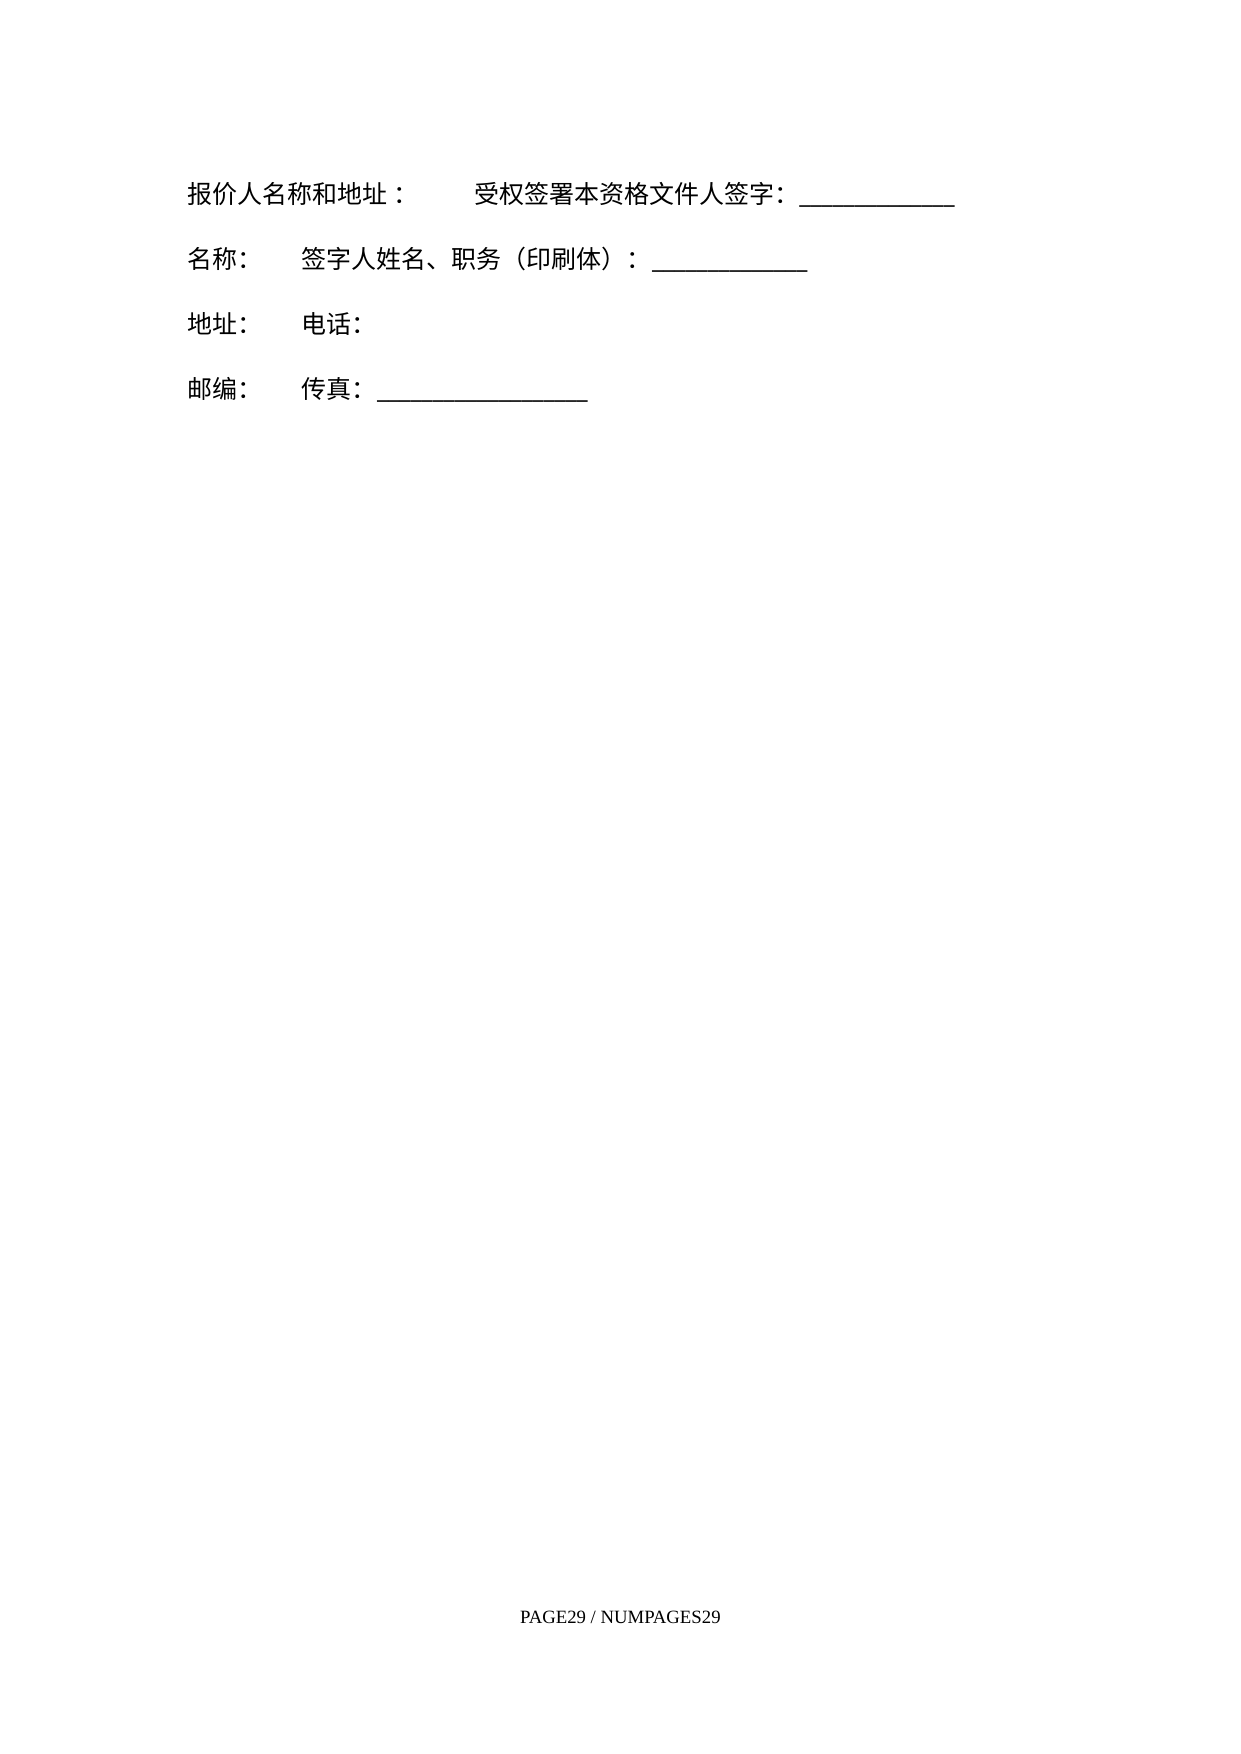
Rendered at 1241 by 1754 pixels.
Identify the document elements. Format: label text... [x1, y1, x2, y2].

text 地址： 电话： [187, 290, 1053, 355]
text 报价人名称和地址 ： 受权签署本资格文件人签字：______________ [187, 160, 1053, 225]
text 邮编： 传真：___________________ [187, 355, 1053, 420]
text 名称： 签字人姓名、职务（印刷体）：______________ [187, 225, 1053, 290]
